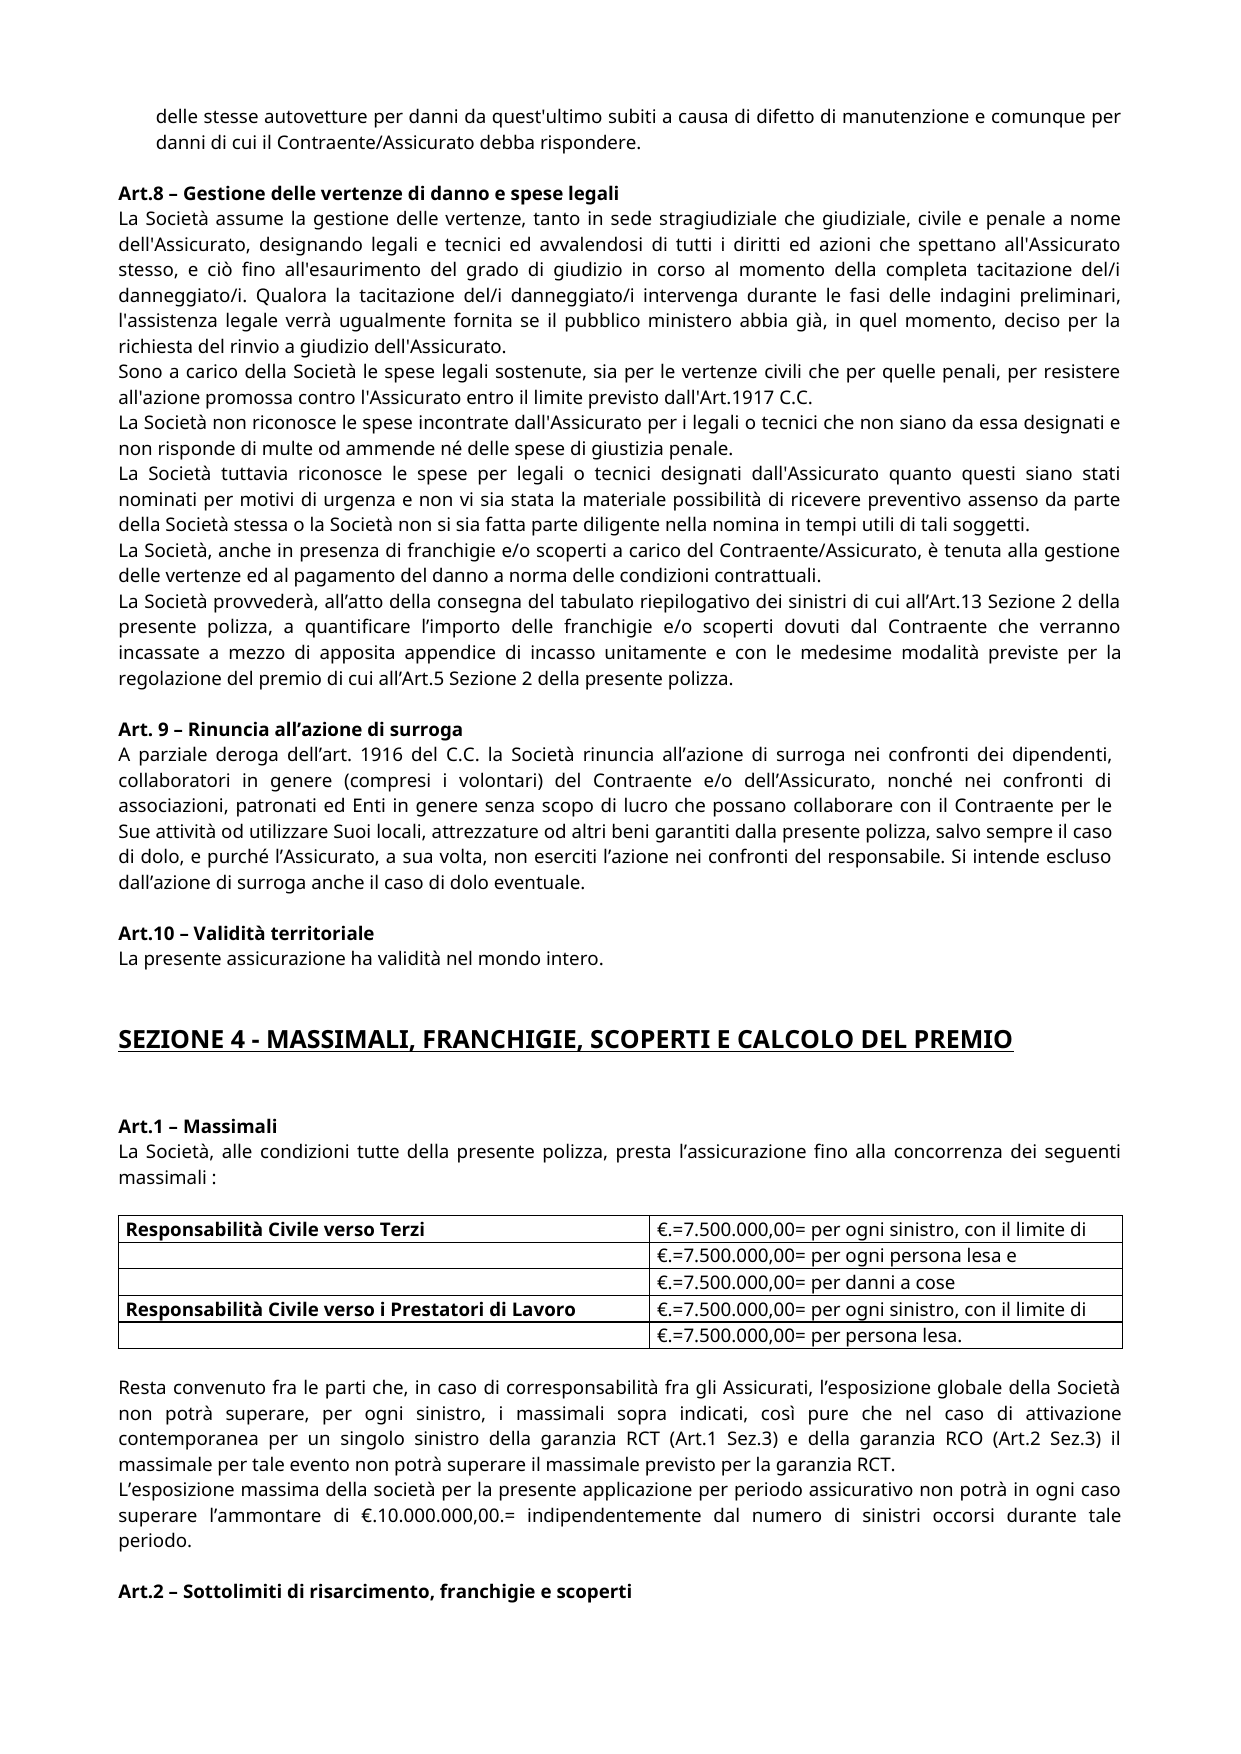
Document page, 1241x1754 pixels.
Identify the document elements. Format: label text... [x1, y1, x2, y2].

table_cell Responsabilità Civile verso i Prestatori di Lavoro [119, 1296, 649, 1321]
text Art. 9 – Rinuncia all’azione di surroga [118, 716, 1113, 741]
text Art.1 – Massimali [118, 1113, 1122, 1138]
text Art.10 – Validità territoriale [118, 920, 1122, 946]
text Art.2 – Sottolimiti di risarcimento, franchigie e scoperti [118, 1579, 1122, 1604]
table_cell €.=7.500.000,00= per persona lesa. [650, 1323, 1122, 1348]
table_cell €.=7.500.000,00= per danni a cose [650, 1269, 1122, 1295]
text La Società tuttavia riconosce le spese per legali o tecnici designati dall'Assicurato quanto questi siano stati nominati per motivi di urgenza e non vi sia stata la materiale possibilità di ricevere preventivo assenso da parte della Società stessa o la Società non si sia fatta parte diligente nella nomina in tempi utili di tali soggetti. [118, 461, 1122, 537]
text A parziale deroga dell’art. 1916 del C.C. la Società rinuncia all’azione di surroga nei confronti dei dipendenti, collaboratori in genere (compresi i volontari) del Contraente e/o dell’Assicurato, nonché nei confronti di associazioni, patronati ed Enti in genere senza scopo di lucro che possano collaborare con il Contraente per le Sue attività od utilizzare Suoi locali, attrezzature od altri beni garantiti dalla presente polizza, salvo sempre il caso di dolo, e purché l’Assicurato, a sua volta, non eserciti l’azione nei confronti del responsabile. Si intende escluso dall’azione di surroga anche il caso di dolo eventuale. [118, 741, 1113, 894]
text La Società, anche in presenza di franchigie e/o scoperti a carico del Contraente/Assicurato, è tenuta alla gestione delle vertenze ed al pagamento del danno a norma delle condizioni contrattuali. [118, 537, 1122, 588]
table_cell [119, 1269, 649, 1295]
text La Società, alle condizioni tutte della presente polizza, presta l’assicurazione fino alla concorrenza dei seguenti massimali : [118, 1138, 1122, 1189]
text Art.8 – Gestione delle vertenze di danno e spese legali [118, 180, 1122, 206]
text La Società assume la gestione delle vertenze, tanto in sede stragiudiziale che giudiziale, civile e penale a nome dell'Assicurato, designando legali e tecnici ed avvalendosi di tutti i diritti ed azioni che spettano all'Assicurato stesso, e ciò fino all'esaurimento del grado di giudizio in corso al momento della completa tacitazione del/i danneggiato/i. Qualora la tacitazione del/i danneggiato/i intervenga durante le fasi delle indagini preliminari, l'assistenza legale verrà ugualmente fornita se il pubblico ministero abbia già, in quel momento, deciso per la richiesta del rinvio a giudizio dell'Assicurato. [118, 206, 1122, 359]
text La presente assicurazione ha validità nel mondo intero. [118, 946, 1122, 971]
text Resta convenuto fra le parti che, in caso di corresponsabilità fra gli Assicurati, l’esposizione globale della Società non potrà superare, per ogni sinistro, i massimali sopra indicati, così pure che nel caso di attivazione contemporanea per un singolo sinistro della garanzia RCT (Art.1 Sez.3) e della garanzia RCO (Art.2 Sez.3) il massimale per tale evento non potrà superare il massimale previsto per la garanzia RCT. [118, 1374, 1122, 1477]
table_cell €.=7.500.000,00= per ogni persona lesa e [650, 1243, 1122, 1268]
table_header Responsabilità Civile verso Terzi [119, 1216, 649, 1242]
table_header €.=7.500.000,00= per ogni sinistro, con il limite di [650, 1216, 1122, 1242]
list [118, 103, 1122, 154]
text La Società provvederà, all’atto della consegna del tabulato riepilogativo dei sinistri di cui all’Art.13 Sezione 2 della presente polizza, a quantificare l’importo delle franchigie e/o scoperti dovuti dal Contraente che verranno incassate a mezzo di apposita appendice di incasso unitamente e con le medesime modalità previste per la regolazione del premio di cui all’Art.5 Sezione 2 della presente polizza. [118, 588, 1122, 690]
text SEZIONE 4 - MASSIMALI, FRANCHIGIE, SCOPERTI E CALCOLO DEL PREMIO [118, 1022, 1122, 1056]
text L’esposizione massima della società per la presente applicazione per periodo assicurativo non potrà in ogni caso superare l’ammontare di €.10.000.000,00.= indipendentemente dal numero di sinistri occorsi durante tale periodo. [118, 1477, 1122, 1553]
table_cell [119, 1323, 649, 1348]
table_cell [119, 1243, 649, 1268]
table_cell €.=7.500.000,00= per ogni sinistro, con il limite di [650, 1296, 1122, 1321]
text La Società non riconosce le spese incontrate dall'Assicurato per i legali o tecnici che non siano da essa designati e non risponde di multe od ammende né delle spese di giustizia penale. [118, 410, 1122, 461]
text Sono a carico della Società le spese legali sostenute, sia per le vertenze civili che per quelle penali, per resistere all'azione promossa contro l'Assicurato entro il limite previsto dall'Art.1917 C.C. [118, 359, 1122, 410]
